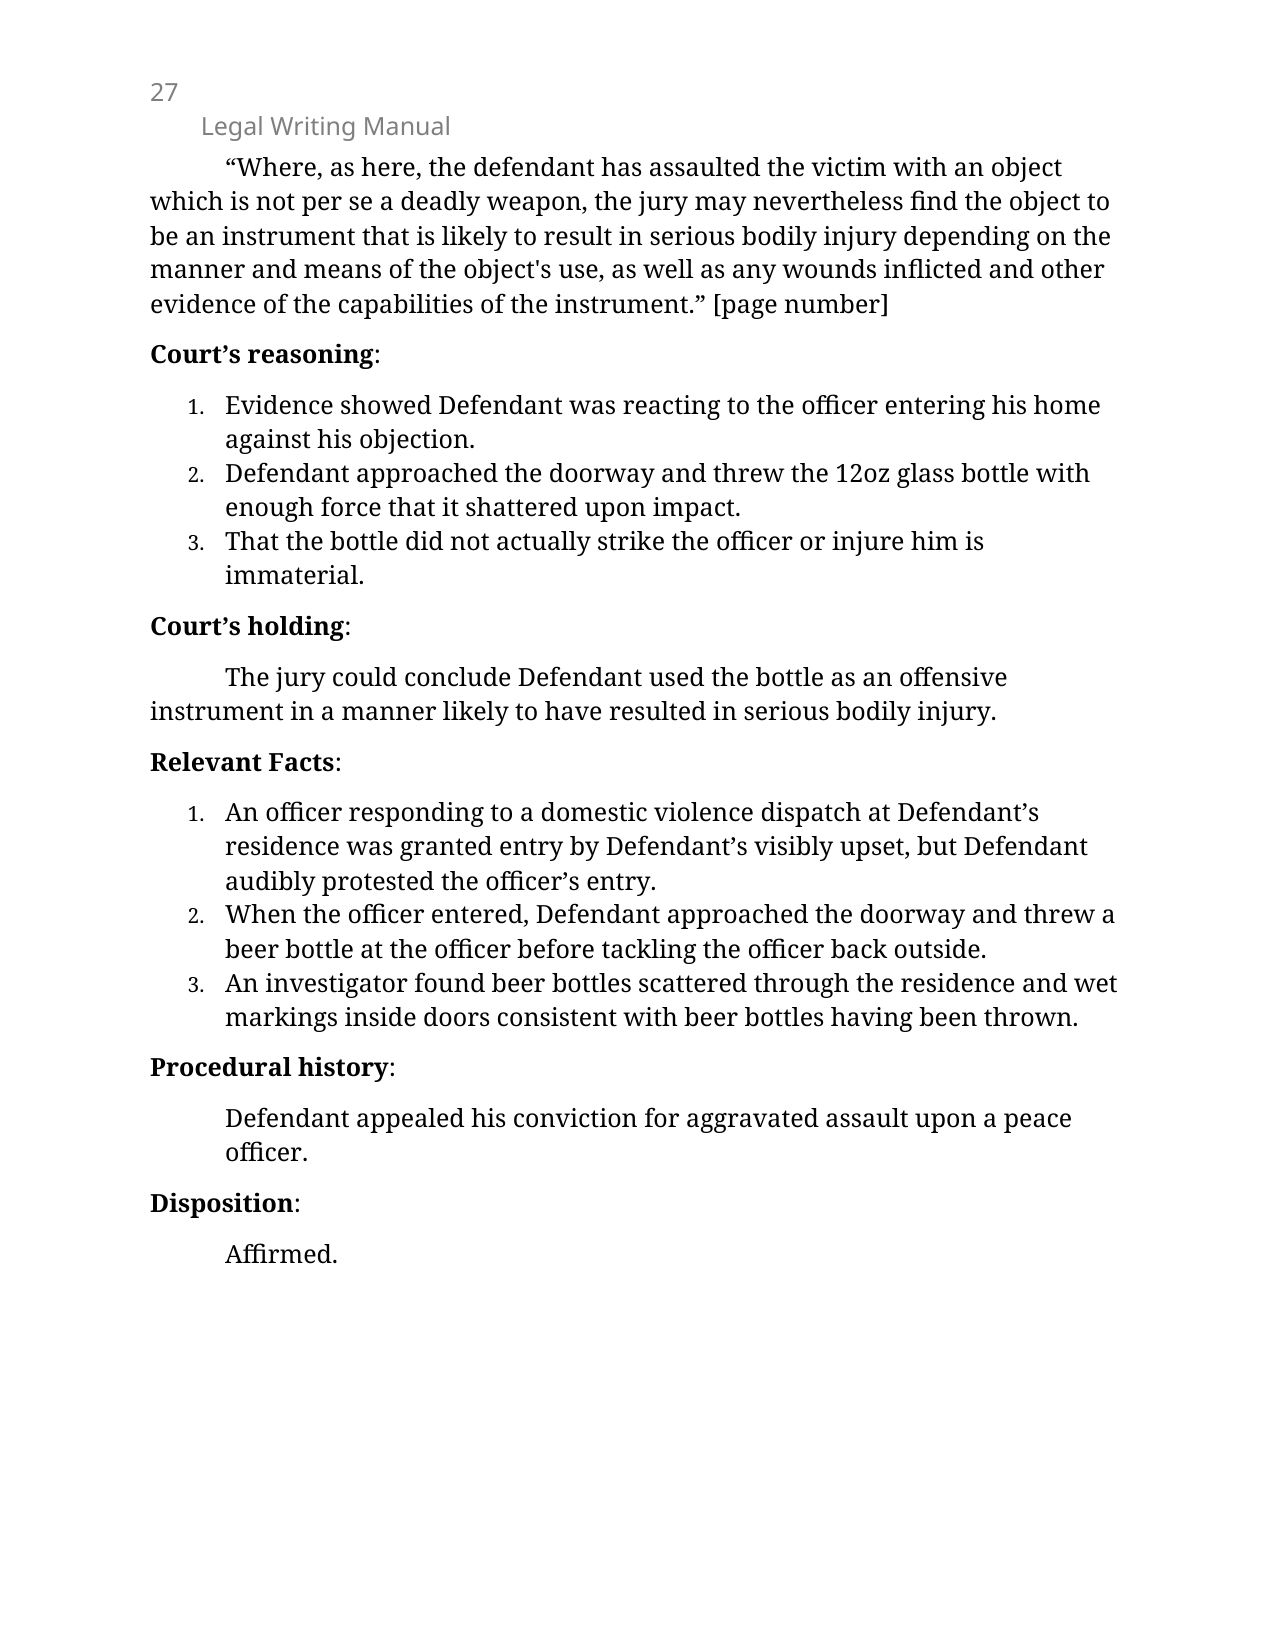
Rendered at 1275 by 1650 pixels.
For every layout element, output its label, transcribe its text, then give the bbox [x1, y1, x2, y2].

list Defendant approached the doorway and threw the 12oz glass bottle with enough force that it shattered upon impact. [187, 456, 1125, 524]
text Procedural history: [150, 1050, 1125, 1084]
text Court’s holding: [150, 609, 1125, 643]
text “Where, as here, the defendant has assaulted the victim with an object which is not per se a deadly weapon, the jury may nevertheless find the object to be an instrument that is likely to result in serious bodily injury depending on the manner and means of the object's use, as well as any wounds inflicted and other evidence of the capabilities of the instrument.” [page number] [150, 150, 1125, 320]
list An officer responding to a domestic violence dispatch at Defendant’s residence was granted entry by Defendant’s visibly upset, but Defendant audibly protested the officer’s entry. [187, 795, 1125, 897]
text The jury could conclude Defendant used the bottle as an offensive instrument in a manner likely to have resulted in serious bodily injury. [150, 659, 1125, 728]
list Evidence showed Defendant was reacting to the officer entering his home against his objection. [187, 388, 1125, 456]
text Affirmed. [225, 1236, 1125, 1270]
text Court’s reasoning: [150, 337, 1125, 371]
text Defendant appealed his conviction for aggravated assault upon a peace officer. [225, 1101, 1125, 1169]
text Disposition: [150, 1186, 1125, 1220]
list An investigator found beer bottles scattered through the residence and wet markings inside doors consistent with beer bottles having been thrown. [187, 965, 1125, 1033]
text Relevant Facts: [150, 744, 1125, 778]
list That the bottle did not actually strike the officer or injure him is immaterial. [187, 524, 1125, 592]
list When the officer entered, Defendant approached the doorway and threw a beer bottle at the officer before tackling the officer back outside. [187, 897, 1125, 965]
